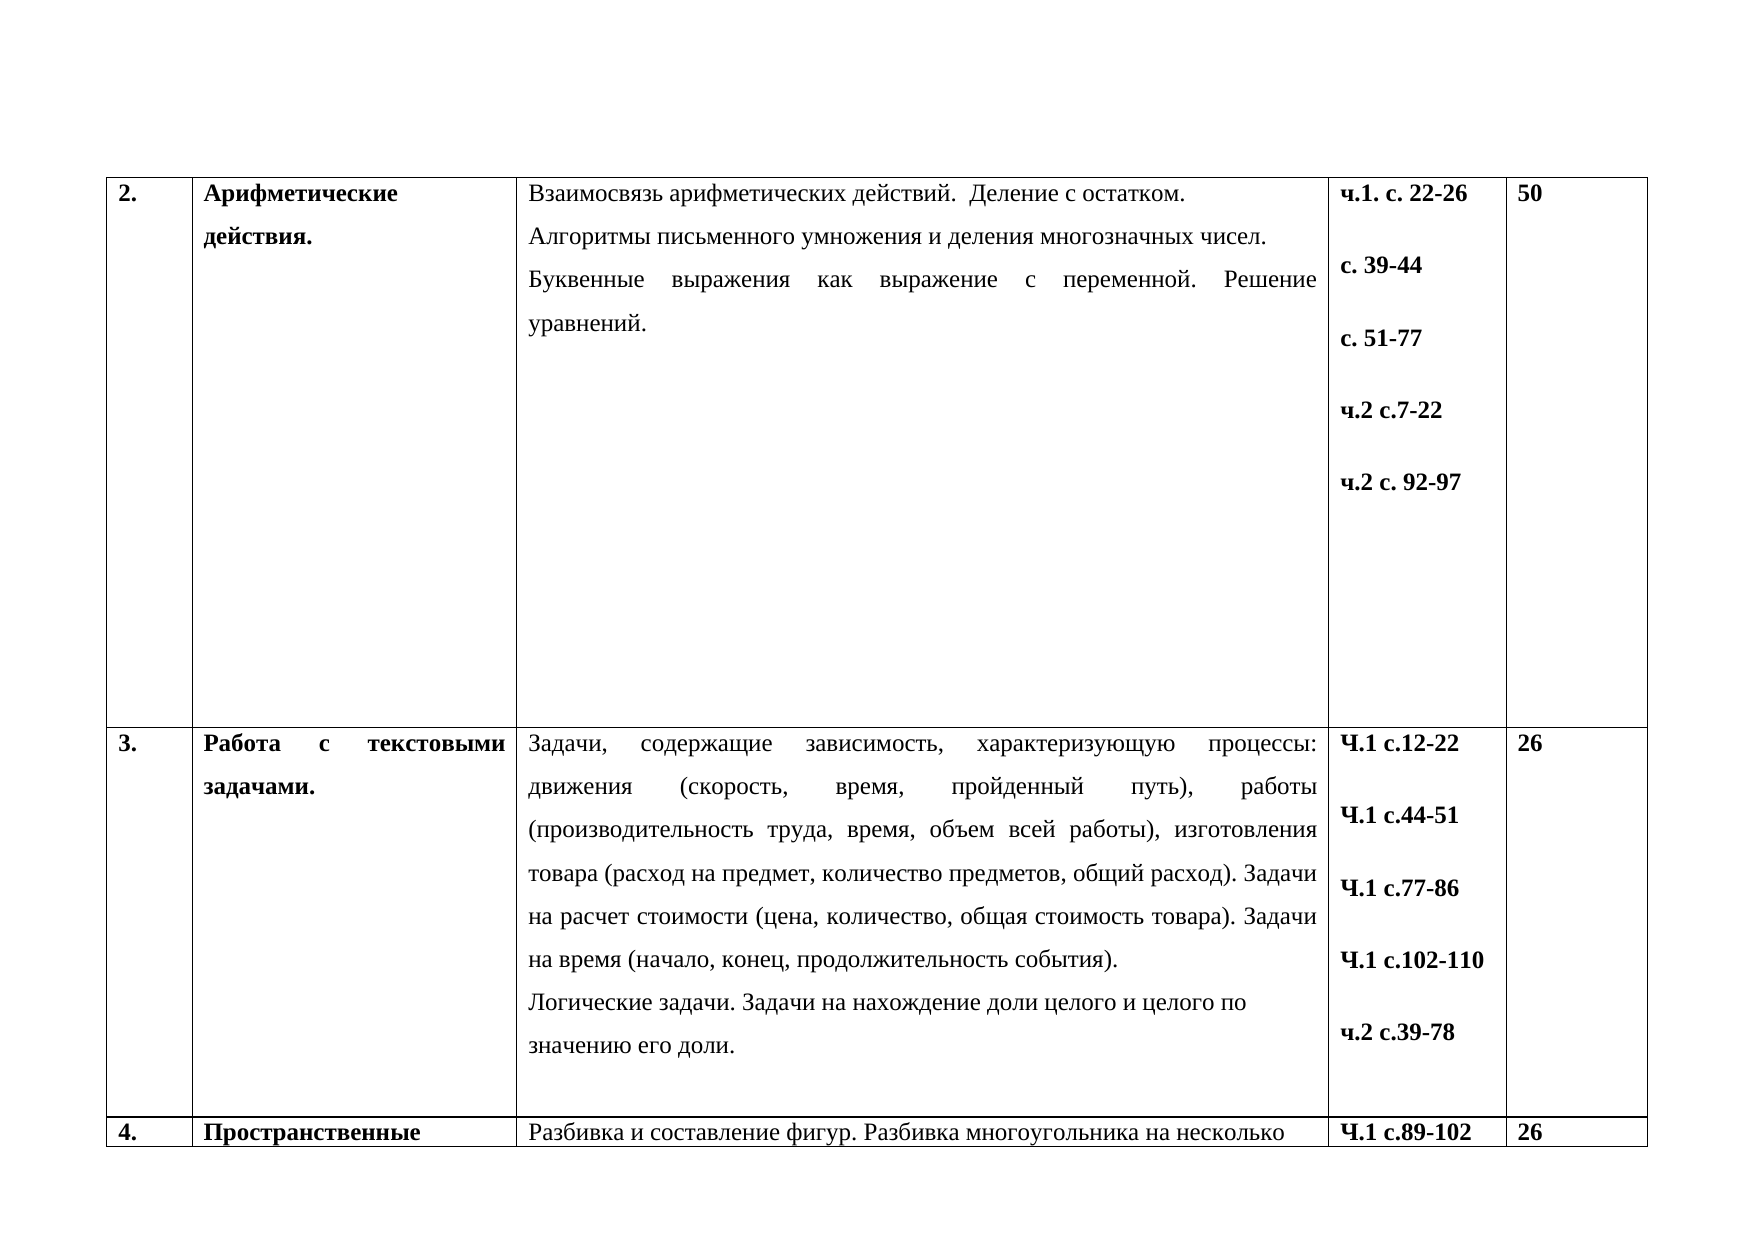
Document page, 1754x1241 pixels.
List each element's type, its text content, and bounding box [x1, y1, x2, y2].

table_cell Ч.1 с.12-22 Ч.1 с.44-51 Ч.1 с.77-86 Ч.1 с.102-110 ч.2 с.39-78 [1329, 728, 1506, 1116]
table_cell Арифметические действия. [193, 178, 516, 727]
table_cell Работа с текстовыми задачами. [193, 728, 516, 1116]
table_cell 26 [1507, 728, 1647, 1116]
table_cell Взаимосвязь арифметических действий. Деление с остатком. Алгоритмы письменного умножения и деления многозначных чисел. Буквенные выражения как выражение с переменной. Решение уравнений. [517, 178, 1328, 727]
table_cell 4. [107, 1118, 192, 1146]
table_cell 2. [107, 178, 192, 727]
table_cell 50 [1507, 178, 1647, 727]
table_cell 26 [1507, 1118, 1647, 1146]
table_cell Задачи, содержащие зависимость, характеризующую процессы: движения (скорость, время, пройденный путь), работы (производительность труда, время, объем всей работы), изготовления товара (расход на предмет, количество предметов, общий расход). Задачи на расчет стоимости (цена, количество, общая стоимость товара). Задачи на время (начало, конец, продолжительность события). Логические задачи. Задачи на нахождение доли целого и целого по значению его доли. [517, 728, 1328, 1116]
table_cell 3. [107, 728, 192, 1116]
table_cell ч.1. с. 22-26 с. 39-44 с. 51-77 ч.2 с.7-22 ч.2 с. 92-97 [1329, 178, 1506, 727]
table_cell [517, 1118, 1328, 1146]
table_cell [1329, 1118, 1506, 1146]
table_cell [193, 1118, 516, 1146]
